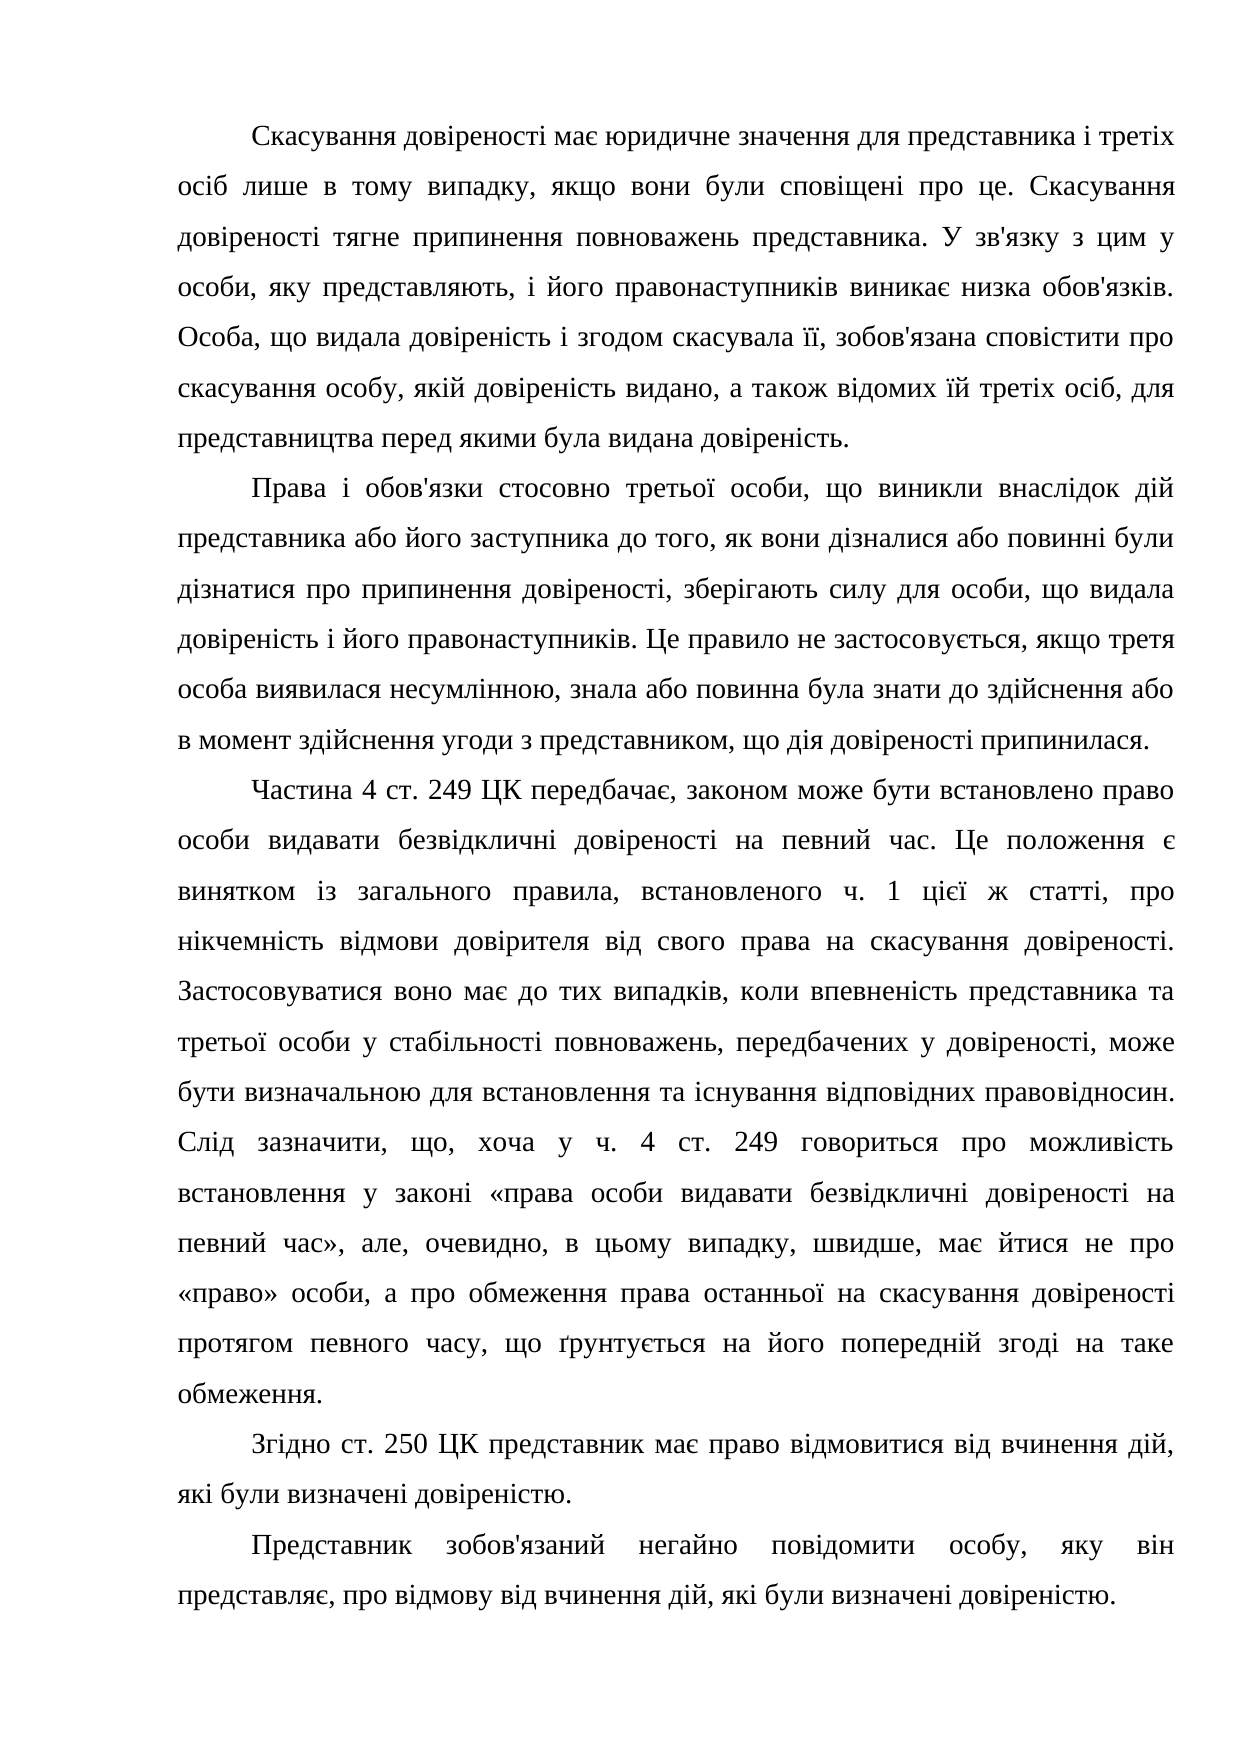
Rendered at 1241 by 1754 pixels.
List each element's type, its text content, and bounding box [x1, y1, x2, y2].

text Згідно ст. 250 ЦК представник має право відмовитися від вчинення дій, які були визначені довіреністю. [177, 1426, 1175, 1510]
text Права і обов'язки стосовно третьої особи, що виникли внаслідок дій представника або його заступника до того, як вони дізналися або повинні були дізнатися про припинення довіреності, зберігають силу для особи, що видала довіреність і його правонаступників. Це правило не застосовується, якщо третя особа виявилася несумлінною, знала або повинна була знати до здійснення або в момент здійснення угоди з представником, що дія довіреності припинилася. [177, 470, 1175, 755]
text Скасування довіреності має юридичне значення для представника і третіх осіб лише в тому випадку, якщо вони були сповіщені про це. Скасування довіреності тягне припинення повноважень представника. У зв'язку з цим у особи, яку представляють, і його правонаступників виникає низка обов'язків. Особа, що видала довіреність і згодом скасувала її, зобов'язана сповістити про скасування особу, якій довіреність видано, а також відомих їй третіх осіб, для представництва перед якими була видана довіреність. [177, 118, 1175, 453]
text Частина 4 ст. 249 ЦК передбачає, законом може бути встановлено право особи видавати безвідкличні довіреності на певний час. Це положення є винятком із загального правила, встановленого ч. 1 цієї ж статті, про нікчемність відмови довірителя від свого права на скасування довіреності. Застосовуватися воно має до тих випадків, коли впевненість представника та третьої особи у стабільності повноважень, передбачених у довіреності, може бути визначальною для встановлення та існування відповідних правовідносин. Слід зазначити, що, хоча у ч. 4 ст. 249 говориться про можливість встановлення у законі «права особи видавати безвідкличні довіреності на певний час», але, очевидно, в цьому випадку, швидше, має йтися не про «право» особи, а про обмеження права останньої на скасування довіреності протягом певного часу, що ґрунтується на його попередній згоді на таке обмеження. [177, 772, 1175, 1409]
text Представник зобов'язаний негайно повідомити особу, яку він представляє, про відмову від вчинення дій, які були визначені довіреністю. [177, 1527, 1175, 1611]
